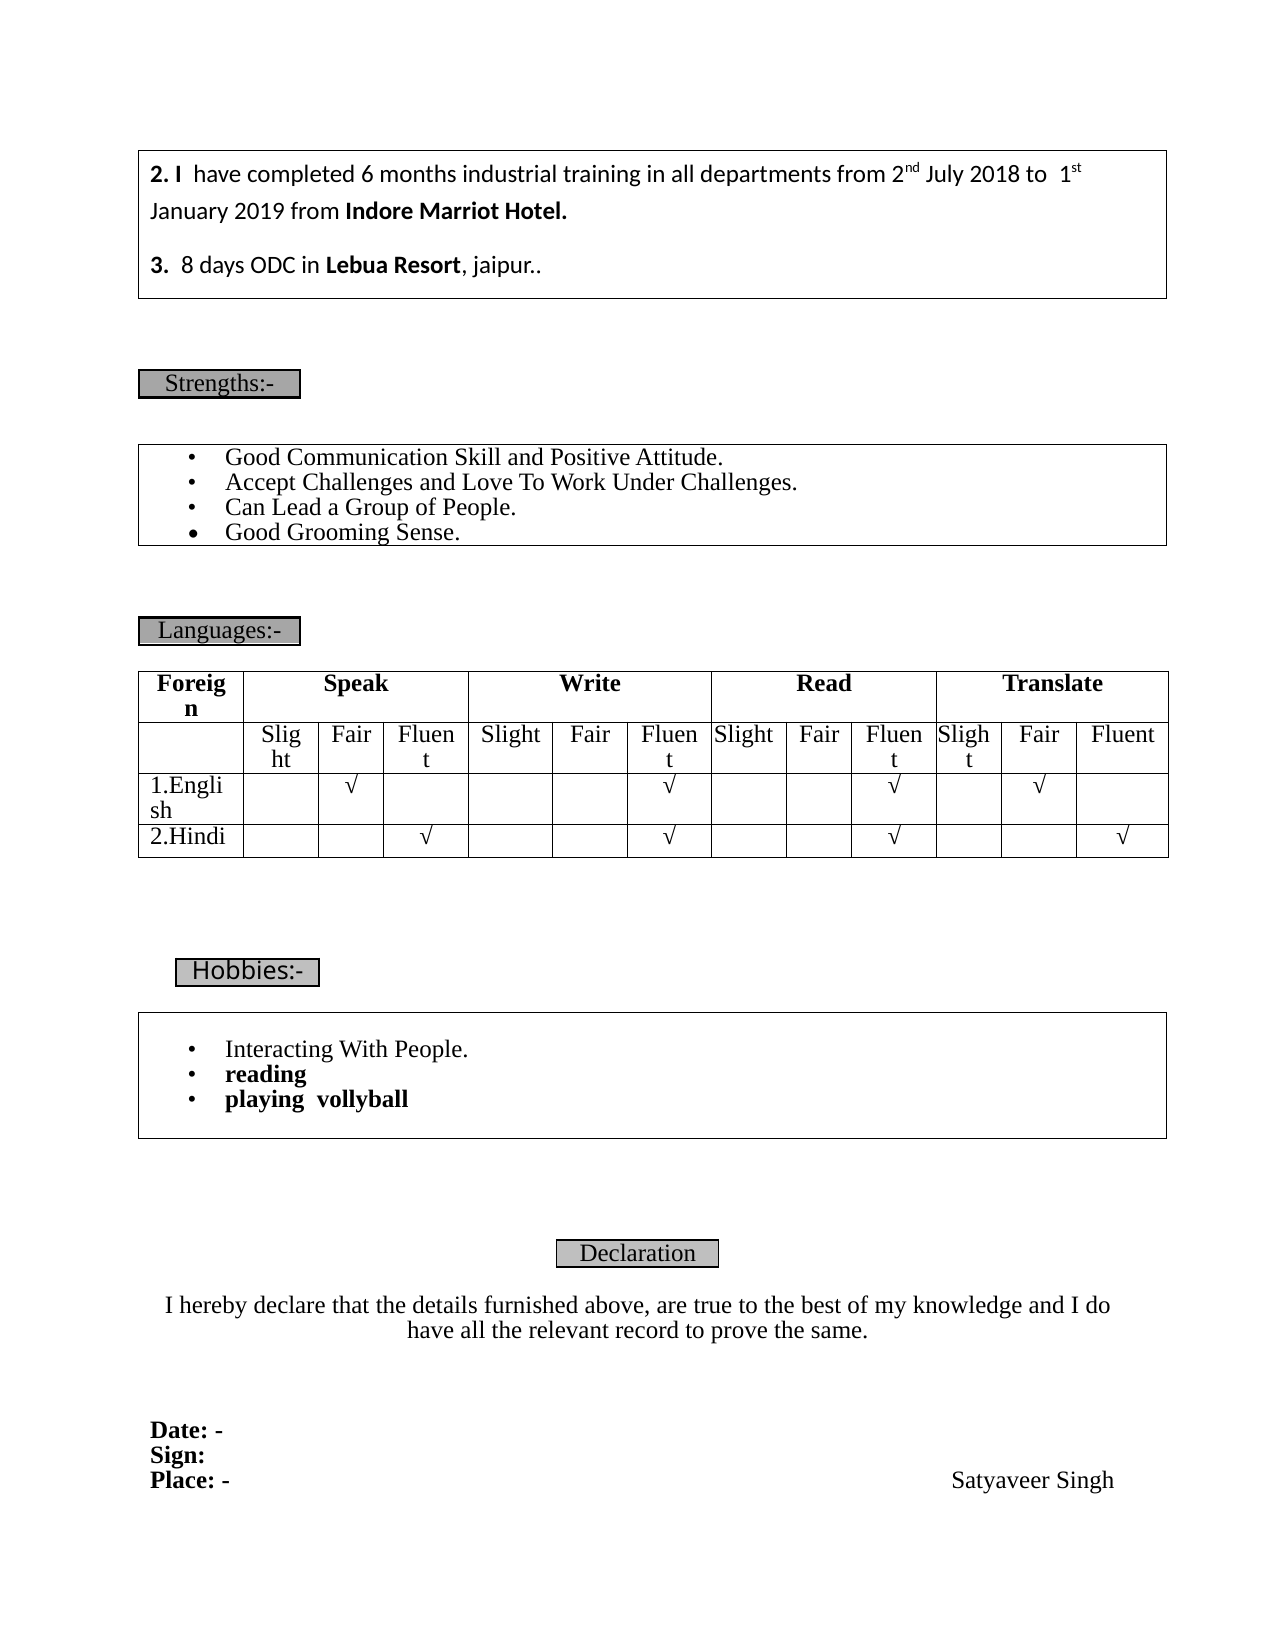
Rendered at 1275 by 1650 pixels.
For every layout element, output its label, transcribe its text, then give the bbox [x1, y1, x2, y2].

table_cell Fluent [852, 723, 936, 773]
table_cell [139, 723, 243, 773]
table_cell [553, 825, 627, 857]
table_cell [139, 151, 1166, 298]
table_cell [553, 774, 627, 824]
table_cell √ [628, 825, 711, 857]
table_cell [384, 774, 468, 824]
table_cell Fair [787, 723, 851, 773]
table_cell √ [1077, 825, 1168, 857]
table_header Foreign [139, 672, 243, 722]
table_cell [469, 825, 552, 857]
table_header Languages:- [140, 619, 299, 643]
table_cell √ [384, 825, 468, 857]
table_cell [1002, 825, 1076, 857]
table_cell [712, 774, 786, 824]
table_header Interacting With People. reading playing vollyball [139, 1013, 1166, 1138]
table_cell [937, 825, 1001, 857]
table_header Translate [937, 672, 1168, 722]
table_cell Fair [319, 723, 383, 773]
table_cell 2.Hindi [139, 825, 243, 857]
table_cell [244, 825, 318, 857]
table_cell [319, 825, 383, 857]
table_cell √ [319, 774, 383, 824]
table_cell [787, 774, 851, 824]
text Place: - Satyaveer Singh [150, 1468, 1125, 1493]
table_cell √ [628, 774, 711, 824]
table_cell Slight [712, 723, 786, 773]
table_header Speak [244, 672, 468, 722]
table_cell Fair [1002, 723, 1076, 773]
table_cell [469, 774, 552, 824]
table_cell √ [852, 774, 936, 824]
table_header Strengths:- [140, 371, 299, 396]
table_cell Slight [469, 723, 552, 773]
text I hereby declare that the details furnished above, are true to the best of my knowledge and I do have all the relevant record to prove the same. [150, 1293, 1125, 1343]
table_cell [787, 825, 851, 857]
table_cell Slight [244, 723, 318, 773]
table_header Read [712, 672, 936, 722]
table_header Hobbies:- [177, 960, 318, 985]
table_cell 1.English [139, 774, 243, 824]
table_header Declaration [557, 1241, 718, 1266]
table_cell Fair [553, 723, 627, 773]
text Date: - Sign: [150, 1418, 1125, 1468]
table_cell Slight [937, 723, 1001, 773]
table_cell [1077, 774, 1168, 824]
table_cell Fluent [1077, 723, 1168, 773]
table_cell Fluent [384, 723, 468, 773]
table_cell [244, 774, 318, 824]
table_cell Fluent [628, 723, 711, 773]
table_cell [937, 774, 1001, 824]
table_cell [712, 825, 786, 857]
table_cell √ [1002, 774, 1076, 824]
table_cell √ [852, 825, 936, 857]
table_header Good Communication Skill and Positive Attitude. Accept Challenges and Love To Work Under Challenges. Can Lead a Group of People. Good Grooming Sense. [139, 445, 1166, 545]
table_header Write [469, 672, 711, 722]
